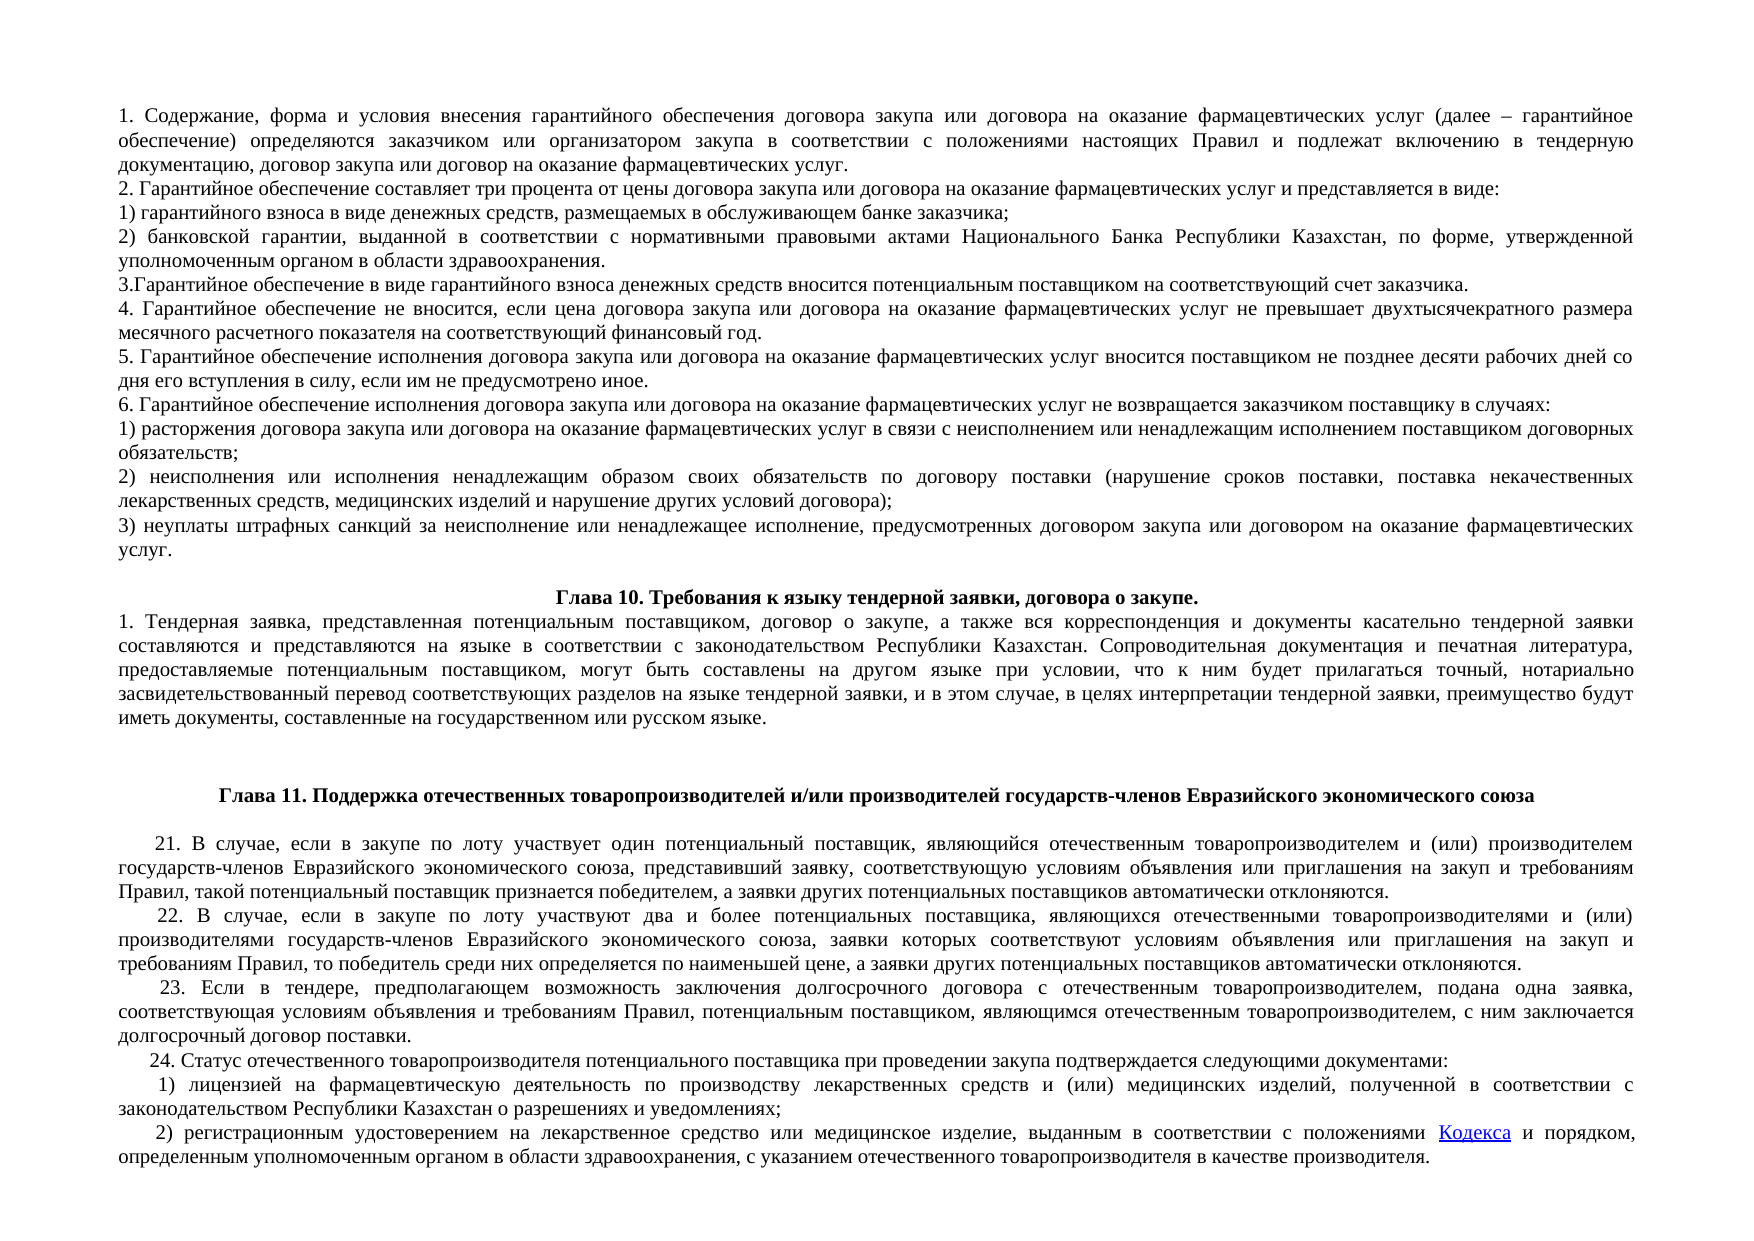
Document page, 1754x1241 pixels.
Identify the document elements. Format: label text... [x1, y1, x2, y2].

text 24. Статус отечественного товаропроизводителя потенциального поставщика при проведении закупа подтверждается следующими документами: [118, 1047, 1636, 1072]
text 1) расторжения договора закупа или договора на оказание фармацевтических услуг в связи с неисполнением или ненадлежащим исполнением поставщиком договорных обязательств; [118, 416, 1636, 464]
text 3.Гарантийное обеспечение в виде гарантийного взноса денежных средств вносится потенциальным поставщиком на соответствующий счет заказчика. [118, 272, 1636, 296]
text 1. Содержание, форма и условия внесения гарантийного обеспечения договора закупа или договора на оказание фармацевтических услуг (далее – гарантийное обеспечение) определяются заказчиком или организатором закупа в соответствии с положениями настоящих Правил и подлежат включению в тендерную документацию, договор закупа или договор на оказание фармацевтических услуг. [118, 103, 1636, 176]
text 2) неисполнения или исполнения ненадлежащим образом своих обязательств по договору поставки (нарушение сроков поставки, поставка некачественных лекарственных средств, медицинских изделий и нарушение других условий договора); [118, 464, 1636, 512]
text Глава 10. Требования к языку тендерной заявки, договора о закупе. [118, 585, 1636, 609]
text 22. В случае, если в закупе по лоту участвуют два и более потенциальных поставщика, являющихся отечественными товаропроизводителями и (или) производителями государств-членов Евразийского экономического союза, заявки которых соответствуют условиям объявления или приглашения на закуп и требованиям Правил, то победитель среди них определяется по наименьшей цене, а заявки других потенциальных поставщиков автоматически отклоняются. [118, 903, 1636, 975]
text 5. Гарантийное обеспечение исполнения договора закупа или договора на оказание фармацевтических услуг вносится поставщиком не позднее десяти рабочих дней со дня его вступления в силу, если им не предусмотрено иное. [118, 344, 1636, 392]
text 2) регистрационным удостоверением на лекарственное средство или медицинское изделие, выданным в соответствии с положениями Кодекса и порядком, определенным уполномоченным органом в области здравоохранения, с указанием отечественного товаропроизводителя в качестве производителя. [118, 1120, 1636, 1168]
text 4. Гарантийное обеспечение не вносится, если цена договора закупа или договора на оказание фармацевтических услуг не превышает двухтысячекратного размера месячного расчетного показателя на соответствующий финансовый год. [118, 296, 1636, 344]
text 1) гарантийного взноса в виде денежных средств, размещаемых в обслуживающем банке заказчика; [118, 200, 1636, 224]
text 6. Гарантийное обеспечение исполнения договора закупа или договора на оказание фармацевтических услуг не возвращается заказчиком поставщику в случаях: [118, 392, 1636, 416]
text 21. В случае, если в закупе по лоту участвует один потенциальный поставщик, являющийся отечественным товаропроизводителем и (или) производителем государств-членов Евразийского экономического союза, представивший заявку, соответствующую условиям объявления или приглашения на закуп и требованиям Правил, такой потенциальный поставщик признается победителем, а заявки других потенциальных поставщиков автоматически отклоняются. [118, 831, 1636, 903]
text 2. Гарантийное обеспечение составляет три процента от цены договора закупа или договора на оказание фармацевтических услуг и представляется в виде: [118, 176, 1636, 200]
text 1. Тендерная заявка, представленная потенциальным поставщиком, договор о закупе, а также вся корреспонденция и документы касательно тендерной заявки составляются и представляются на языке в соответствии с законодательством Республики Казахстан. Сопроводительная документация и печатная литература, предоставляемые потенциальным поставщиком, могут быть составлены на другом языке при условии, что к ним будет прилагаться точный, нотариально засвидетельствованный перевод соответствующих разделов на языке тендерной заявки, и в этом случае, в целях интерпретации тендерной заявки, преимущество будут иметь документы, составленные на государственном или русском языке. [118, 609, 1636, 729]
text 23. Если в тендере, предполагающем возможность заключения долгосрочного договора с отечественным товаропроизводителем, подана одна заявка, соответствующая условиям объявления и требованиям Правил, потенциальным поставщиком, являющимся отечественным товаропроизводителем, с ним заключается долгосрочный договор поставки. [118, 975, 1636, 1047]
text 2) банковской гарантии, выданной в соответствии с нормативными правовыми актами Национального Банка Республики Казахстан, по форме, утвержденной уполномоченным органом в области здравоохранения. [118, 224, 1636, 272]
text Глава 11. Поддержка отечественных товаропроизводителей и/или производителей государств-членов Евразийского экономического союза [118, 782, 1636, 807]
text 3) неуплаты штрафных санкций за неисполнение или ненадлежащее исполнение, предусмотренных договором закупа или договором на оказание фармацевтических услуг. [118, 512, 1636, 561]
text 1) лицензией на фармацевтическую деятельность по производству лекарственных средств и (или) медицинских изделий, полученной в соответствии с законодательством Республики Казахстан о разрешениях и уведомлениях; [118, 1072, 1636, 1120]
